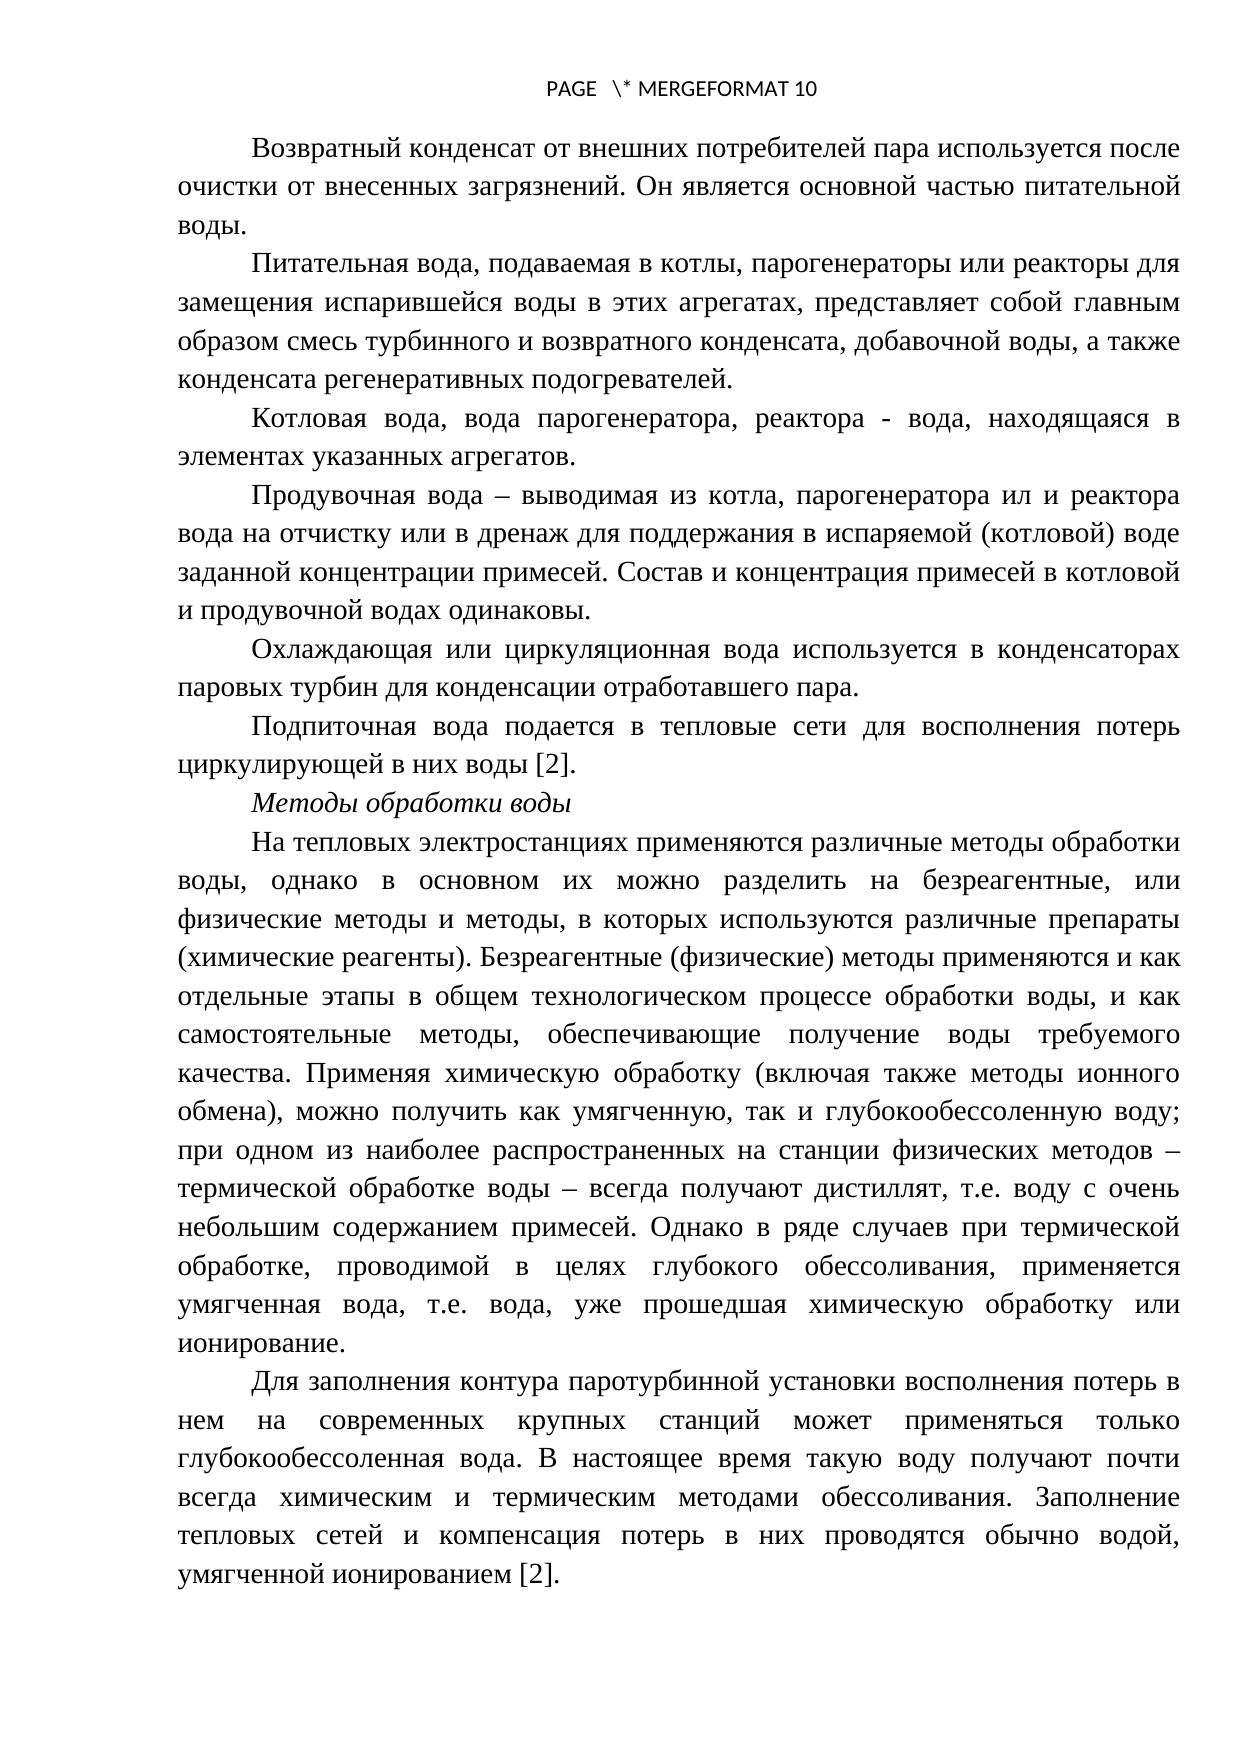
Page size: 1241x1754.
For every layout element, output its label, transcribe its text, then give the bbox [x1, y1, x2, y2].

text Питательная вода, подаваемая в котлы, парогенераторы или реакторы для замещения испарившейся воды в этих агрегатах, представляет собой главным образом смесь турбинного и возвратного конденсата, добавочной воды, а также конденсата регенеративных подогревателей. [177, 246, 1181, 395]
text На тепловых электростанциях применяются различные методы обработки воды, однако в основном их можно разделить на безреагентные, или физические методы и методы, в которых используются различные препараты (химические реагенты). Безреагентные (физические) методы применяются и как отдельные этапы в общем технологическом процессе обработки воды, и как самостоятельные методы, обеспечивающие получение воды требуемого качества. Применяя химическую обработку (включая также методы ионного обмена), можно получить как умягченную, так и глубокообессоленную воду; при одном из наиболее распространенных на станции физических методов – термической обработке воды – всегда получают дистиллят, т.е. воду с очень небольшим содержанием примесей. Однако в ряде случаев при термической обработке, проводимой в целях глубокого обессоливания, применяется умягченная вода, т.е. вода, уже прошедшая химическую обработку или ионирование. [177, 824, 1181, 1358]
text Методы обработки воды [177, 785, 1181, 819]
text Котловая вода, вода парогенератора, реактора - вода, находящаяся в элементах указанных агрегатов. [177, 400, 1181, 472]
text Возвратный конденсат от внешних потребителей пара используется после очистки от внесенных загрязнений. Он является основной частью питательной воды. [177, 130, 1181, 241]
text Подпиточная вода подается в тепловые сети для восполнения потерь циркулирующей в них воды [2]. [177, 708, 1181, 780]
text Охлаждающая или циркуляционная вода используется в конденсаторах паровых турбин для конденсации отработавшего пара. [177, 631, 1181, 703]
text Для заполнения контура паротурбинной установки восполнения потерь в нем на современных крупных станций может применяться только глубокообессоленная вода. В настоящее время такую воду получают почти всегда химическим и термическим методами обессоливания. Заполнение тепловых сетей и компенсация потерь в них проводятся обычно водой, умягченной ионированием [2]. [177, 1363, 1181, 1589]
text Продувочная вода – выводимая из котла, парогенератора ил и реактора вода на отчистку или в дренаж для поддержания в испаряемой (котловой) воде заданной концентрации примесей. Состав и концентрация примесей в котловой и продувочной водах одинаковы. [177, 477, 1181, 626]
